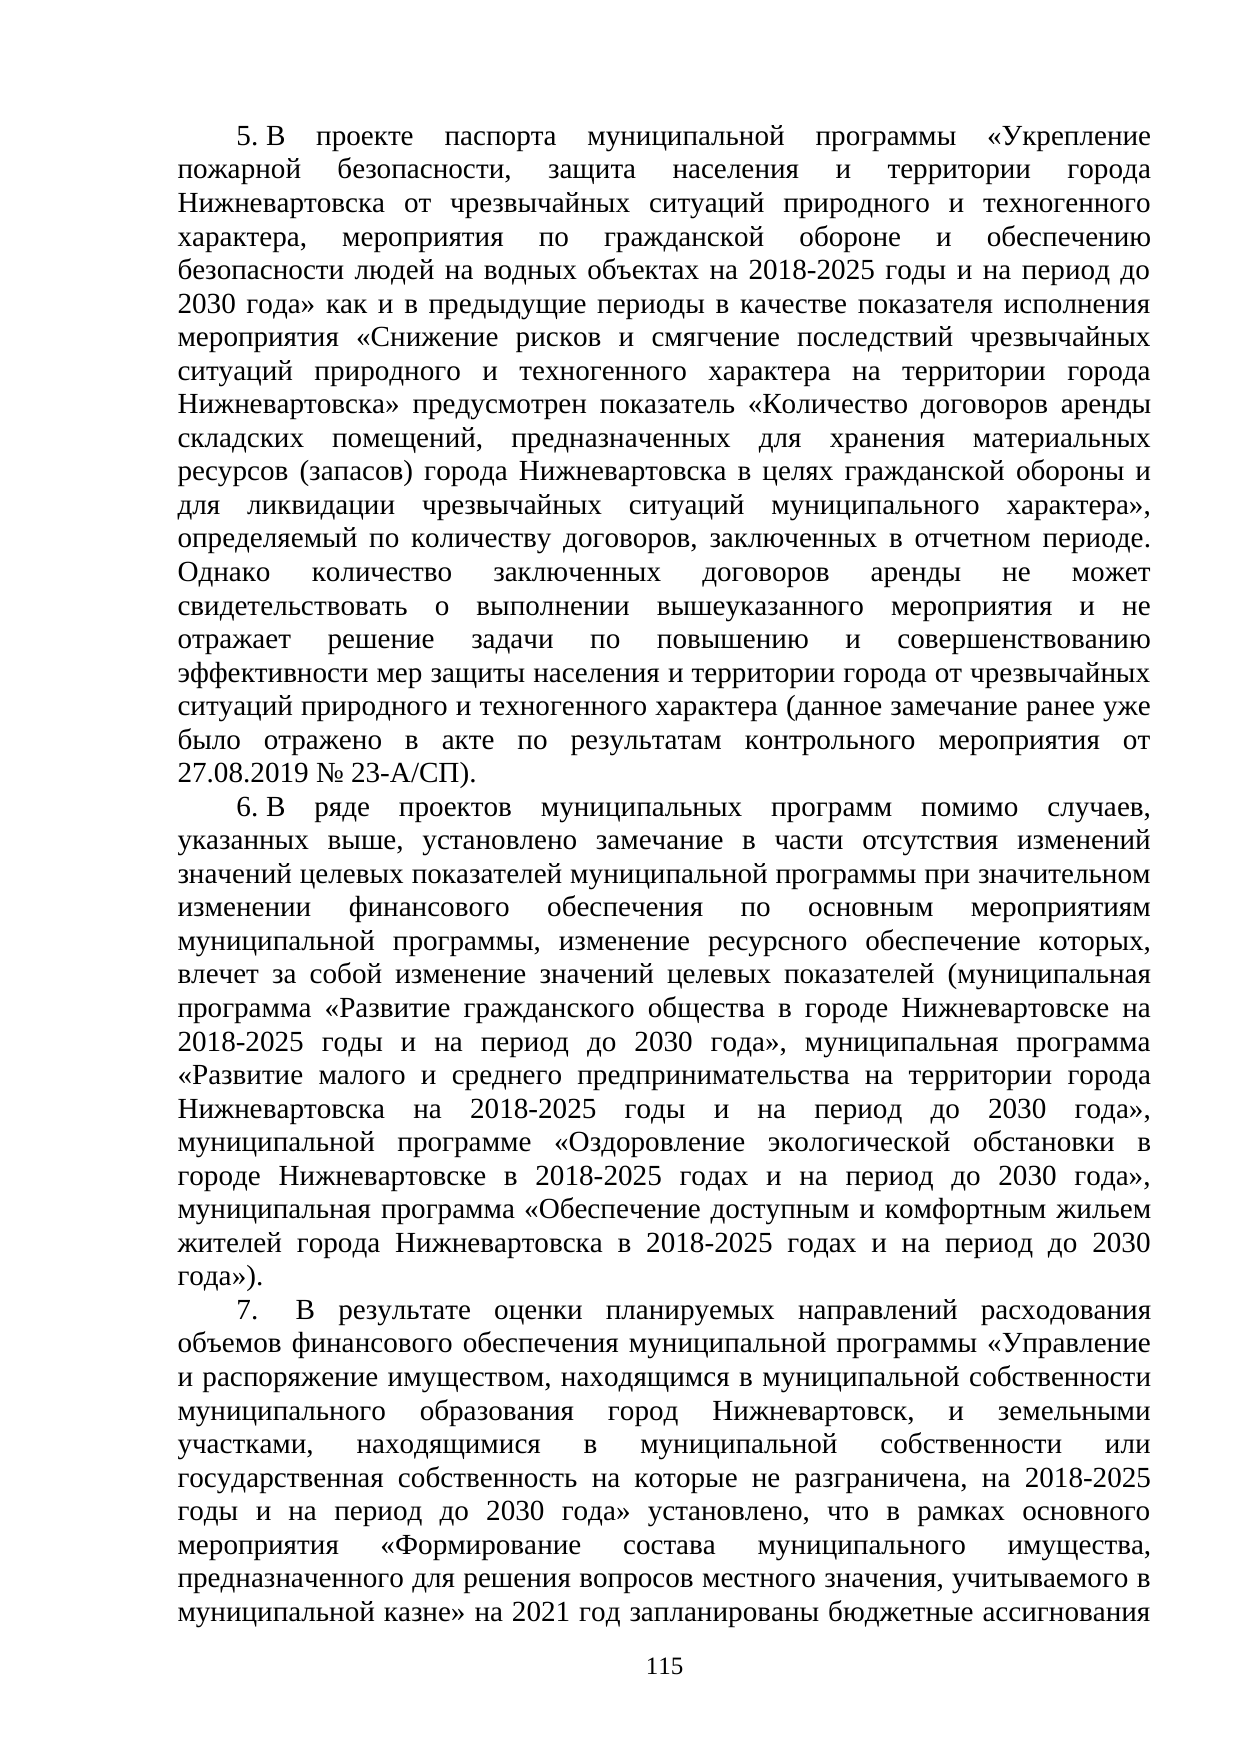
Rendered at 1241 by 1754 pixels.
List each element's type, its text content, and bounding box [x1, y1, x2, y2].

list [177, 1292, 1152, 1627]
list В ряде проектов муниципальных программ помимо случаев, указанных выше, установлено замечание в части отсутствия изменений значений целевых показателей муниципальной программы при значительном изменении финансового обеспечения по основным мероприятиям муниципальной программы, изменение ресурсного обеспечение которых, влечет за собой изменение значений целевых показателей (муниципальная программа «Развитие гражданского общества в городе Нижневартовске на 2018-2025 годы и на период до 2030 года», муниципальная программа «Развитие малого и среднего предпринимательства на территории города Нижневартовска на 2018-2025 годы и на период до 2030 года», муниципальной программе «Оздоровление экологической обстановки в городе Нижневартовске в 2018-2025 годах и на период до 2030 года», муниципальная программа «Обеспечение доступным и комфортным жильем жителей города Нижневартовска в 2018-2025 годах и на период до 2030 года»). [177, 789, 1152, 1292]
list В проекте паспорта муниципальной программы «Укрепление пожарной безопасности, защита населения и территории города Нижневартовска от чрезвычайных ситуаций природного и техногенного характера, мероприятия по гражданской обороне и обеспечению безопасности людей на водных объектах на 2018-2025 годы и на период до 2030 года» как и в предыдущие периоды в качестве показателя исполнения мероприятия «Снижение рисков и смягчение последствий чрезвычайных ситуаций природного и техногенного характера на территории города Нижневартовска» предусмотрен показатель «Количество договоров аренды складских помещений, предназначенных для хранения материальных ресурсов (запасов) города Нижневартовска в целях гражданской обороны и для ликвидации чрезвычайных ситуаций муниципального характера», определяемый по количеству договоров, заключенных в отчетном периоде. Однако количество заключенных договоров аренды не может свидетельствовать о выполнении вышеуказанного мероприятия и не отражает решение задачи по повышению и совершенствованию эффективности мер защиты населения и территории города от чрезвычайных ситуаций природного и техногенного характера (данное замечание ранее уже было отражено в акте по результатам контрольного мероприятия от 27.08.2019 № 23-А/СП). [177, 118, 1152, 789]
